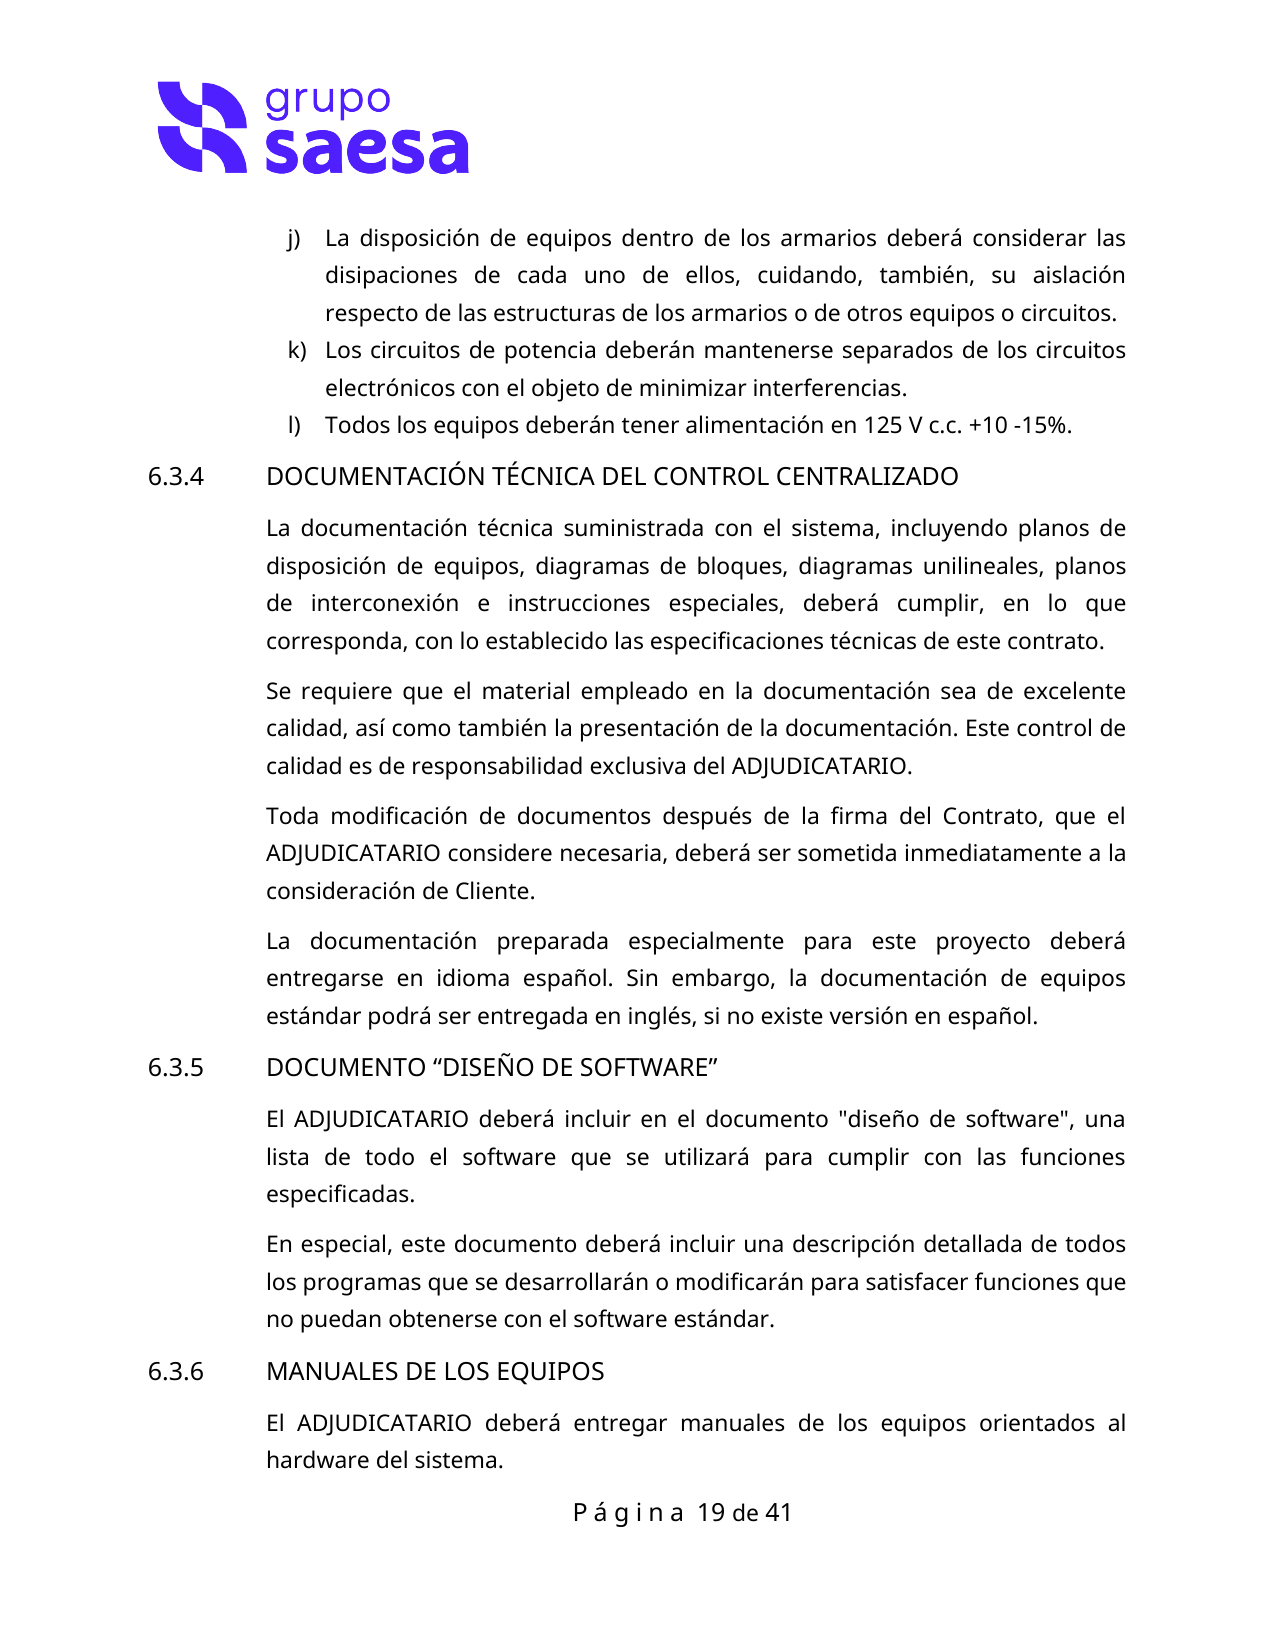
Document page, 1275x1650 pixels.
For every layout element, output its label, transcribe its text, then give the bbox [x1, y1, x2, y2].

text El ADJUDICATARIO deberá incluir en el documento "diseño de software", una lista de todo el software que se utilizará para cumplir con las funciones especificadas. [266, 1103, 1127, 1209]
subtitle Documento “Diseño de Software” [148, 1050, 1127, 1084]
text La documentación técnica suministrada con el sistema, incluyendo planos de disposición de equipos, diagramas de bloques, diagramas unilineales, planos de interconexión e instrucciones especiales, deberá cumplir, en lo que corresponda, con lo establecido las especificaciones técnicas de este contrato. [266, 512, 1127, 656]
subtitle Manuales de los Equipos [148, 1353, 1127, 1387]
text Toda modificación de documentos después de la firma del Contrato, que el ADJUDICATARIO considere necesaria, deberá ser sometida inmediatamente a la consideración de Cliente. [266, 800, 1127, 906]
text El ADJUDICATARIO deberá entregar manuales de los equipos orientados al hardware del sistema. [266, 1406, 1127, 1475]
picture [147, 73, 478, 177]
list Los circuitos de potencia deberán mantenerse separados de los circuitos electrónicos con el objeto de minimizar interferencias. [287, 334, 1127, 403]
text La documentación preparada especialmente para este proyecto deberá entregarse en idioma español. Sin embargo, la documentación de equipos estándar podrá ser entregada en inglés, si no existe versión en español. [266, 925, 1127, 1031]
list La disposición de equipos dentro de los armarios deberá considerar las disipaciones de cada uno de ellos, cuidando, también, su aislación respecto de las estructuras de los armarios o de otros equipos o circuitos. [287, 221, 1127, 328]
list Todos los equipos deberán tener alimentación en 125 V c.c. +10 -15%. [288, 409, 1127, 440]
text Se requiere que el material empleado en la documentación sea de excelente calidad, así como también la presentación de la documentación. Este control de calidad es de responsabilidad exclusiva del ADJUDICATARIO. [266, 675, 1127, 781]
text En especial, este documento deberá incluir una descripción detallada de todos los programas que se desarrollarán o modificarán para satisfacer funciones que no puedan obtenerse con el software estándar. [266, 1228, 1127, 1334]
subtitle Documentación técnica del control centralizado [148, 459, 1127, 493]
